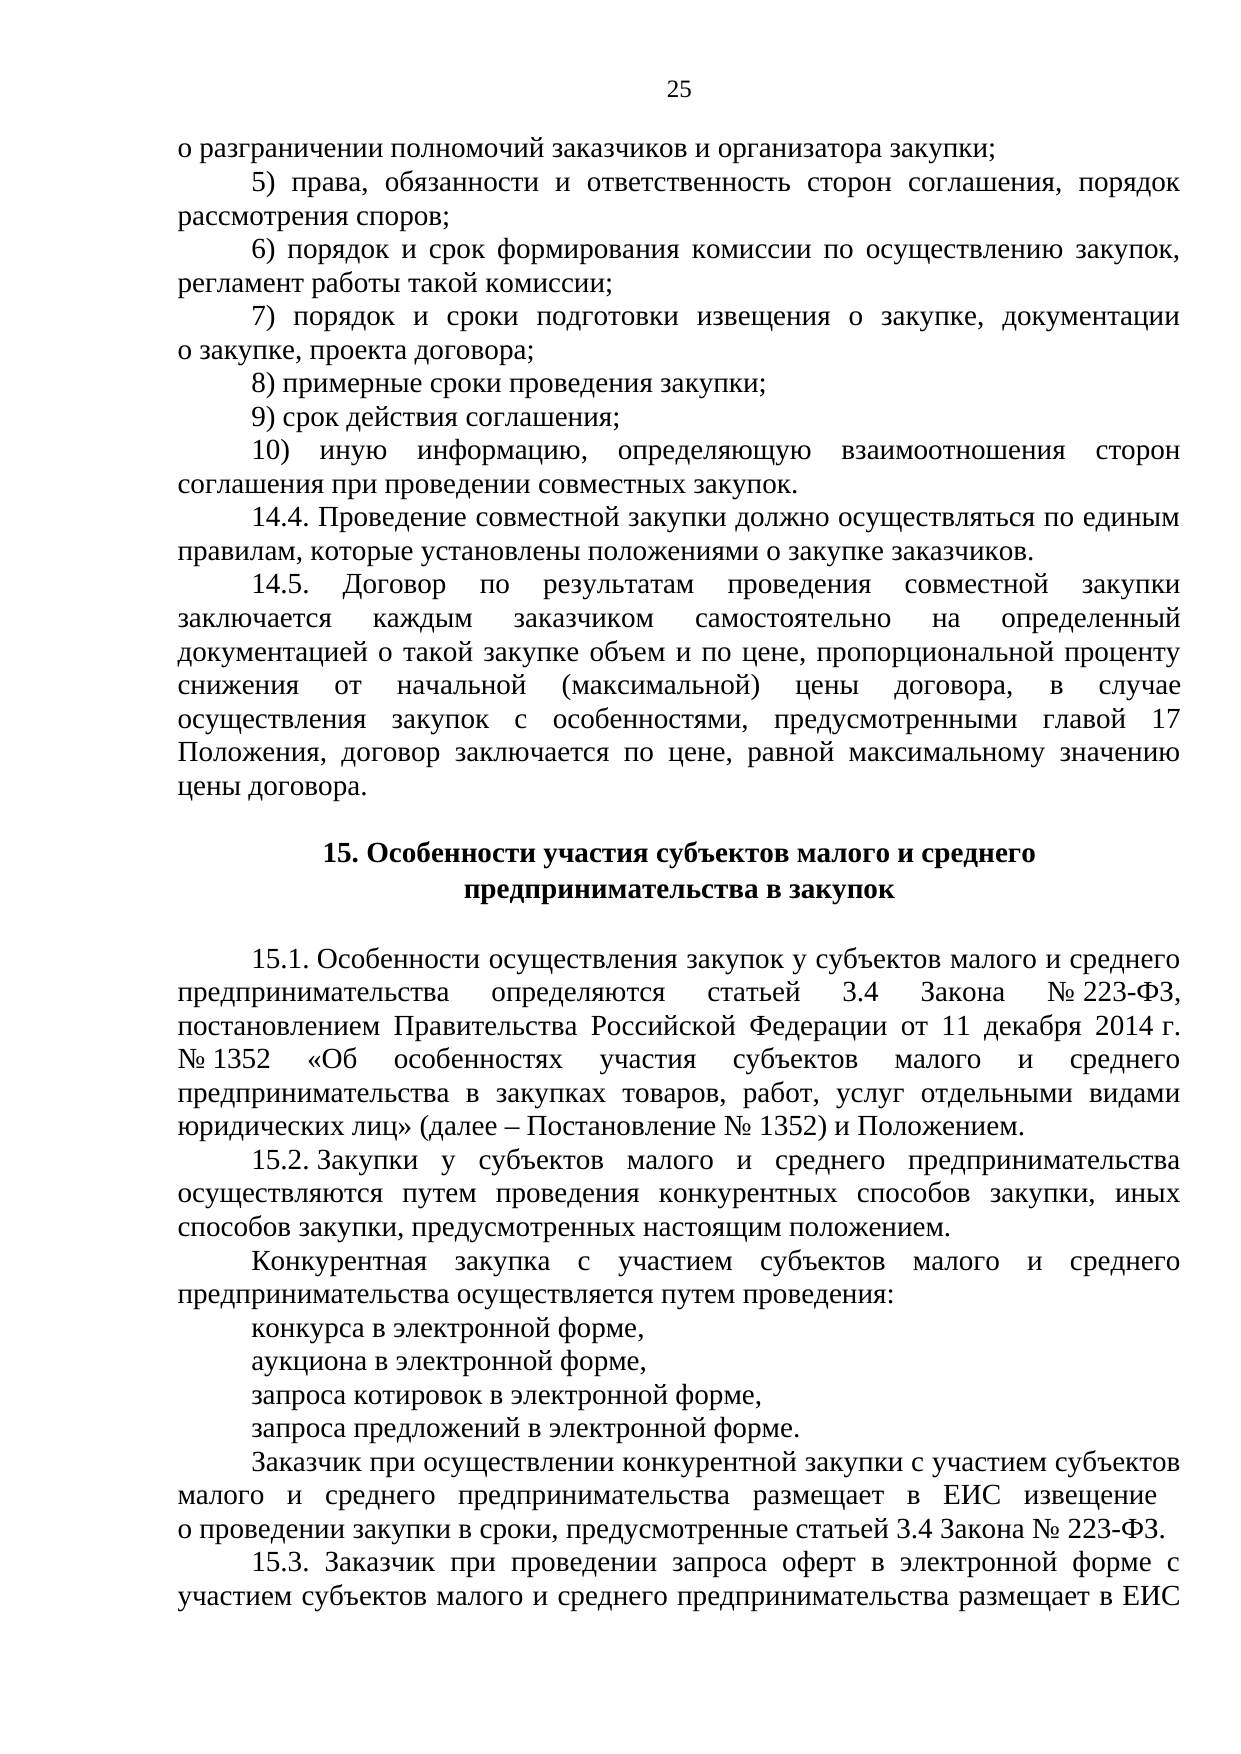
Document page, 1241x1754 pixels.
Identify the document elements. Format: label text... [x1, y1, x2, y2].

subtitle 15. Особенности участия субъектов малого и среднего предпринимательства в закупок [177, 835, 1181, 905]
list аукциона в электронной форме, [177, 1343, 1181, 1377]
text 10) иную информацию, определяющую взаимоотношения сторон соглашения при проведении совместных закупок. [177, 432, 1181, 499]
text 6) порядок и срок формирования комиссии по осуществлению закупок, регламент работы такой комиссии; [177, 231, 1181, 298]
text 14.4. Проведение совместной закупки должно осуществляться по единым правилам, которые установлены положениями о закупке заказчиков. [177, 499, 1181, 567]
text Заказчик при осуществлении конкурентной закупки с участием субъектов малого и среднего предпринимательства размещает в ЕИС извещение о проведении закупки в сроки, предусмотренные статьей 3.4 Закона № 223-ФЗ. [177, 1444, 1181, 1544]
text 14.5. Договор по результатам проведения совместной закупки заключается каждым заказчиком самостоятельно на определенный документацией о такой закупке объем и по цене, пропорциональной проценту снижения от начальной (максимальной) цены договора, в случае осуществления закупок с особенностями, предусмотренными главой 17 Положения, договор заключается по цене, равной максимальному значению цены договора. [177, 567, 1181, 801]
text 5) права, обязанности и ответственность сторон соглашения, порядок рассмотрения споров; [177, 164, 1181, 231]
list конкурса в электронной форме, [177, 1310, 1181, 1343]
text 9) срок действия соглашения; [177, 399, 1181, 432]
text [177, 131, 1181, 164]
list запроса котировок в электронной форме, [177, 1377, 1181, 1410]
text запроса предложений в электронной форме. [177, 1410, 1181, 1444]
text 7) порядок и сроки подготовки извещения о закупке, документации о закупке, проекта договора; [177, 298, 1181, 365]
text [177, 1544, 1181, 1612]
text 15.1. Особенности осуществления закупок у субъектов малого и среднего предпринимательства определяются статьей 3.4 Закона № 223-ФЗ, постановлением Правительства Российской Федерации от 11 декабря 2014 г. № 1352 «Об особенностях участия субъектов малого и среднего предпринимательства в закупках товаров, работ, услуг отдельными видами юридических лиц» (далее – Постановление № 1352) и Положением. [177, 941, 1181, 1142]
text 15.2. Закупки у субъектов малого и среднего предпринимательства осуществляются путем проведения конкурентных способов закупки, иных способов закупки, предусмотренных настоящим положением. [177, 1142, 1181, 1243]
list Конкурентная закупка с участием субъектов малого и среднего предпринимательства осуществляется путем проведения: [177, 1243, 1181, 1310]
text 8) примерные сроки проведения закупки; [177, 365, 1181, 399]
